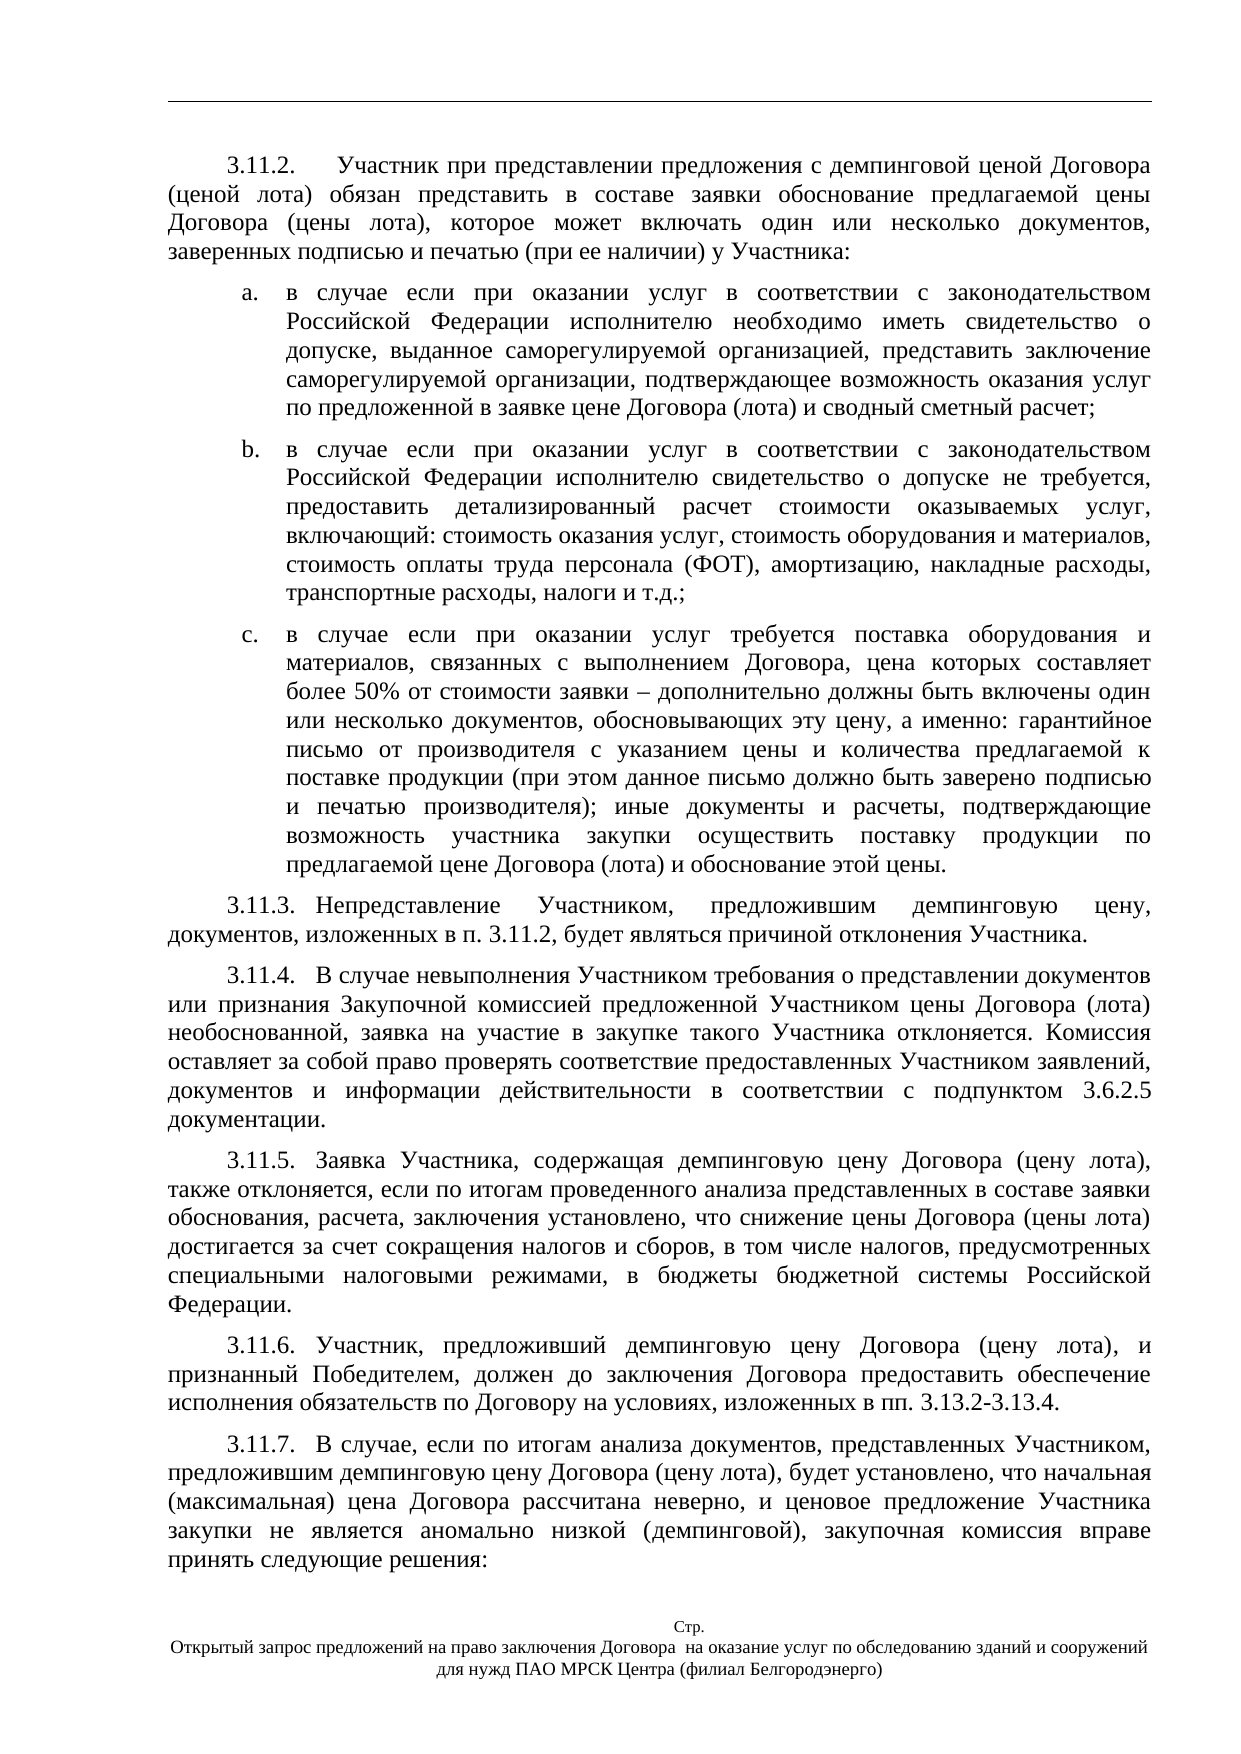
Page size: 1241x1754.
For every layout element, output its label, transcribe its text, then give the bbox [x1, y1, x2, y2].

list в случае если при оказании услуг в соответствии с законодательством Российской Федерации исполнителю необходимо иметь свидетельство о допуске, выданное саморегулируемой организацией, представить заключение саморегулируемой организации, подтверждающее возможность оказания услуг по предложенной в заявке цене Договора (лота) и сводный сметный расчет; [241, 277, 1152, 421]
list в случае если при оказании услуг в соответствии с законодательством Российской Федерации исполнителю свидетельство о допуске не требуется, предоставить детализированный расчет стоимости оказываемых услуг, включающий: стоимость оказания услуг, стоимость оборудования и материалов, стоимость оплаты труда персонала (ФОТ), амортизацию, накладные расходы, транспортные расходы, налоги и т.д.; [241, 434, 1152, 606]
list Заявка Участника, содержащая демпинговую цену Договора (цену лота), также отклоняется, если по итогам проведенного анализа представленных в составе заявки обоснования, расчета, заключения установлено, что снижение цены Договора (цены лота) достигается за счет сокращения налогов и сборов, в том числе налогов, предусмотренных специальными налоговыми режимами, в бюджеты бюджетной системы Российской Федерации. [168, 1145, 1152, 1317]
list в случае если при оказании услуг требуется поставка оборудования и материалов, связанных с выполнением Договора, цена которых составляет более 50% от стоимости заявки – дополнительно должны быть включены один или несколько документов, обосновывающих эту цену, а именно: гарантийное письмо от производителя с указанием цены и количества предлагаемой к поставке продукции (при этом данное письмо должно быть заверено подписью и печатью производителя); иные документы и расчеты, подтверждающие возможность участника закупки осуществить поставку продукции по предлагаемой цене Договора (лота) и обоснование этой цены. [241, 619, 1152, 877]
list Участник при представлении предложения с демпинговой ценой Договора (ценой лота) обязан представить в составе заявки обоснование предлагаемой цены Договора (цены лота), которое может включать один или несколько документов, заверенных подписью и печатью (при ее наличии) у Участника: [168, 150, 1152, 265]
list В случае, если по итогам анализа документов, представленных Участником, предложившим демпинговую цену Договора (цену лота), будет установлено, что начальная (максимальная) цена Договора рассчитана неверно, и ценовое предложение Участника закупки не является аномально низкой (демпинговой), закупочная комиссия вправе принять следующие решения: [168, 1429, 1152, 1572]
